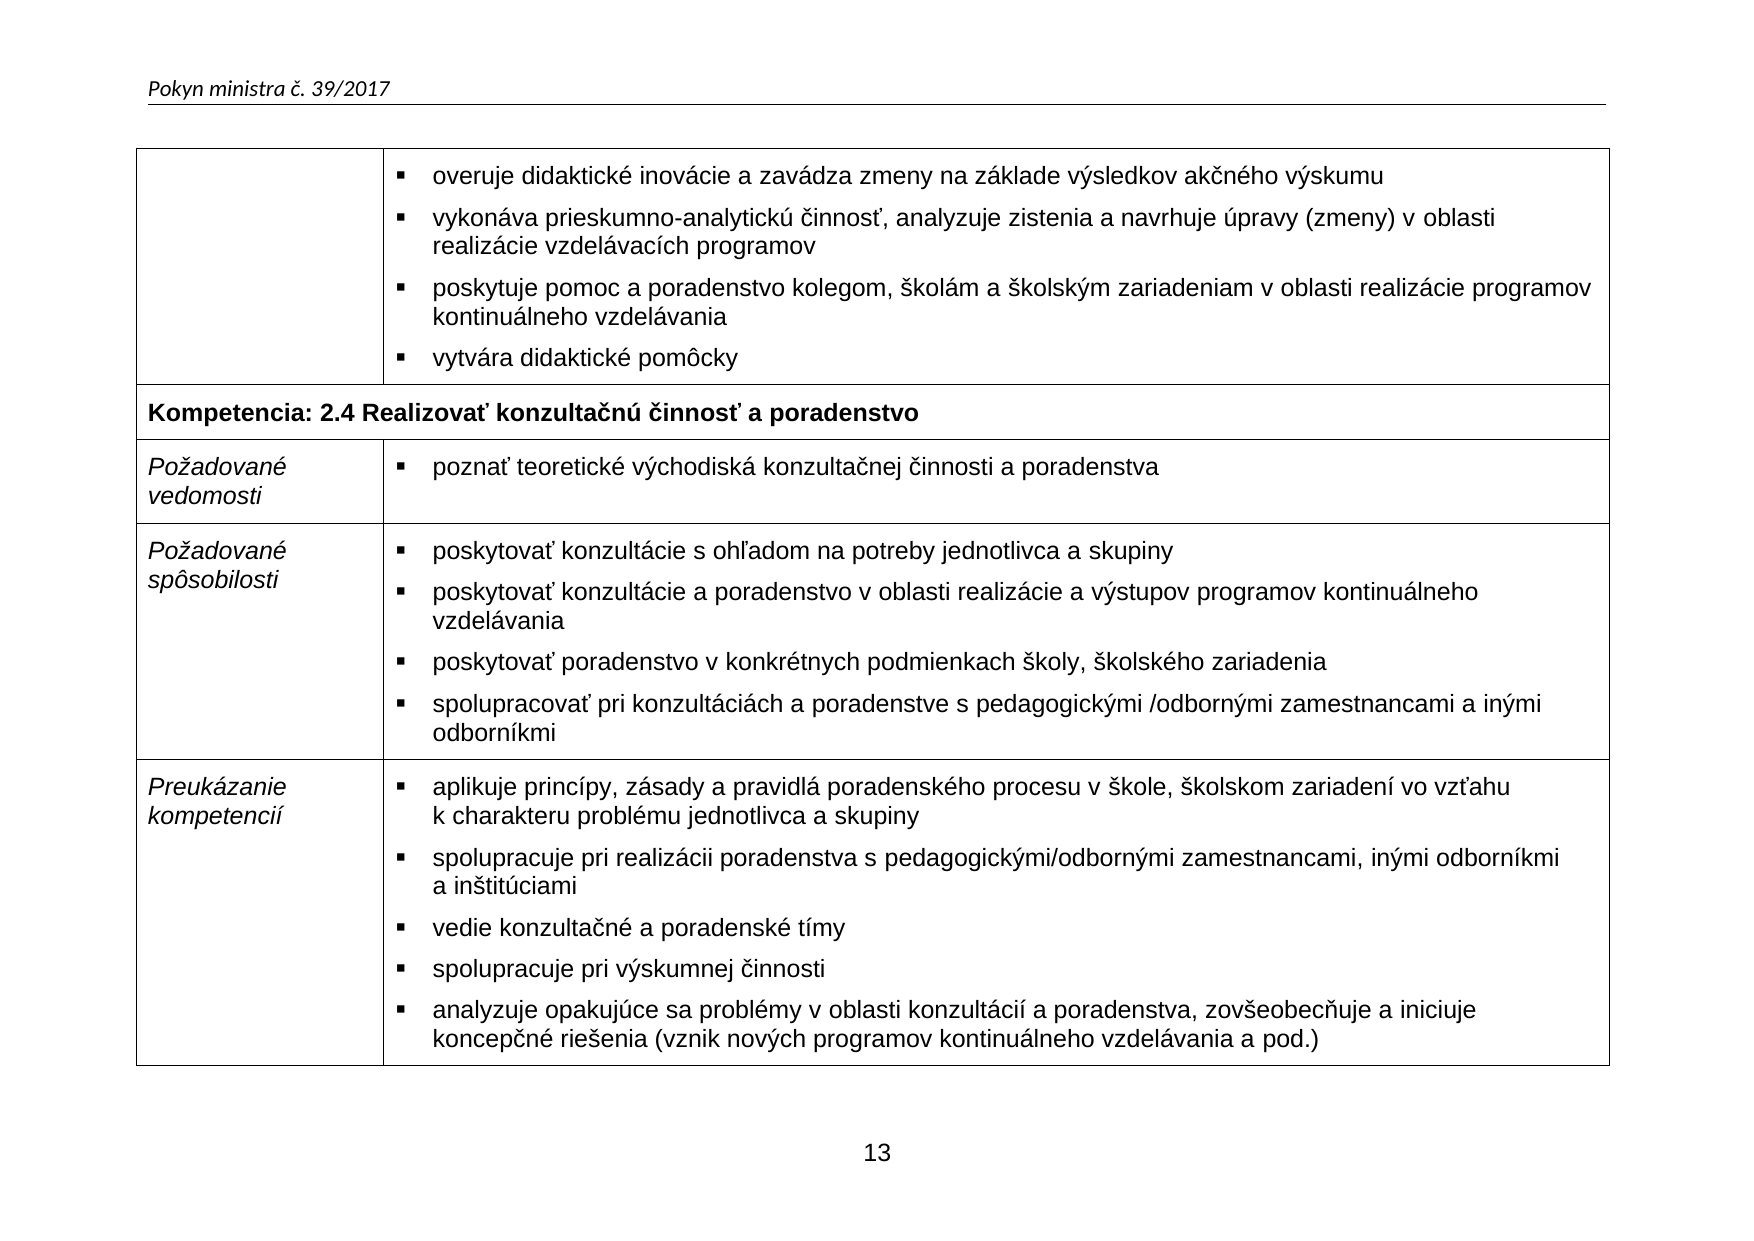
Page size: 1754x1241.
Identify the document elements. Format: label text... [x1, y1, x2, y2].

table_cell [384, 760, 1609, 1065]
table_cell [137, 149, 383, 384]
table_cell Kompetencia: 2.4 Realizovať konzultačnú činnosť a poradenstvo [137, 385, 1609, 439]
table_cell poznať teoretické východiská konzultačnej činnosti a poradenstva [384, 440, 1609, 522]
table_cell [137, 760, 383, 1065]
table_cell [384, 149, 1609, 384]
table_cell poskytovať konzultácie s ohľadom na potreby jednotlivca a skupiny poskytovať konzultácie a poradenstvo v oblasti realizácie a výstupov programov kontinuálneho vzdelávania poskytovať poradenstvo v konkrétnych podmienkach školy, školského zariadenia spolupracovať pri konzultáciách a poradenstve s pedagogickými /odbornými zamestnancami a inými odborníkmi [384, 524, 1609, 759]
table_cell Požadované vedomosti [137, 440, 383, 522]
table_cell Požadované spôsobilosti [137, 524, 383, 759]
